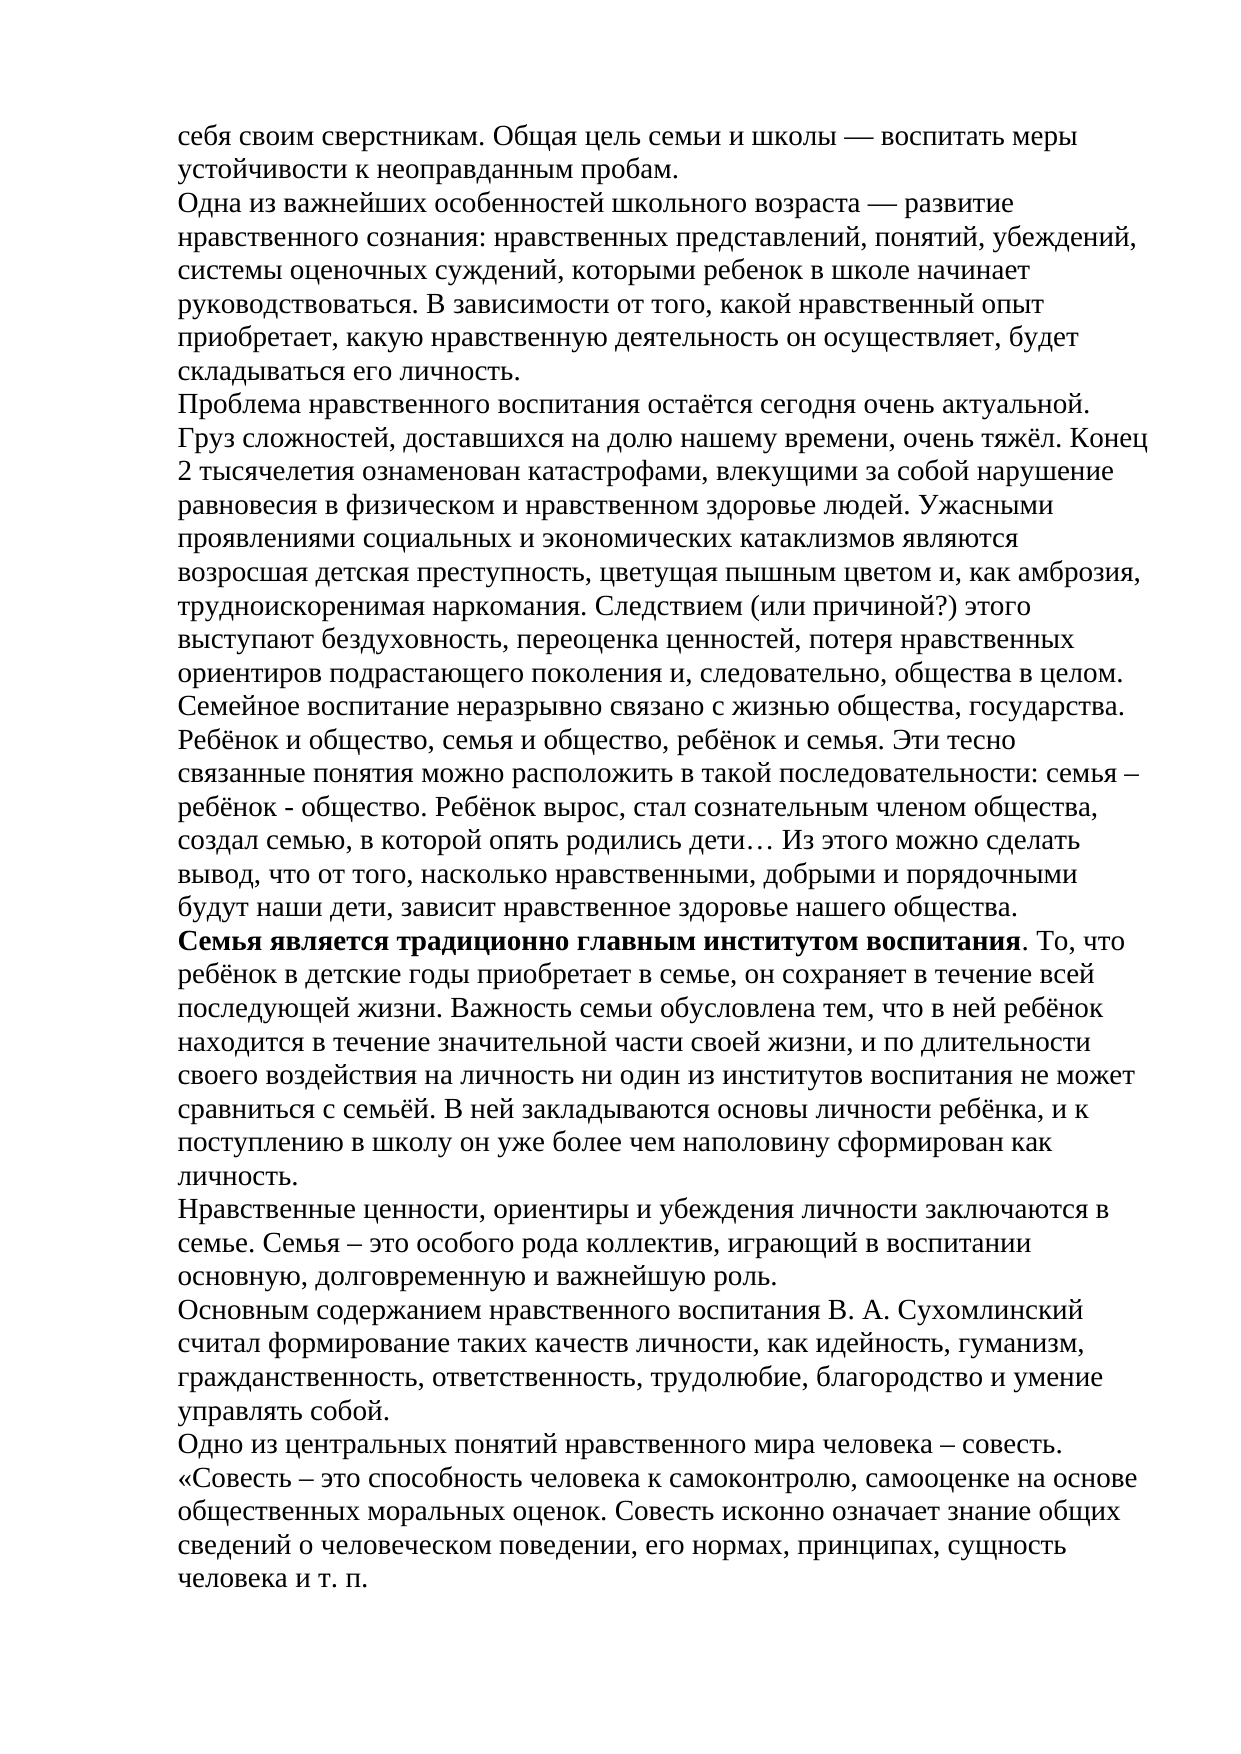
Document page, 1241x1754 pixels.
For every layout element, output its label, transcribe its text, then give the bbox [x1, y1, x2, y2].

text Семья является традиционно главным институтом воспитания. То, что ребёнок в детские годы приобретает в семье, он сохраняет в течение всей последующей жизни. Важность семьи обусловлена тем, что в ней ребёнок находится в течение значительной части своей жизни, и по длительности своего воздействия на личность ни один из институтов воспитания не может сравниться с семьёй. В ней закладываются основы личности ребёнка, и к поступлению в школу он уже более чем наполовину сформирован как личность. [177, 923, 1152, 1191]
text Груз сложностей, доставшихся на долю нашему времени, очень тяжёл. Конец 2 тысячелетия ознаменован катастрофами, влекущими за собой нарушение равновесия в физическом и нравственном здоровье людей. Ужасными проявлениями социальных и экономических катаклизмов являются возросшая детская преступность, цветущая пышным цветом и, как амброзия, трудноискоренимая наркомания. Следствием (или причиной?) этого выступают бездуховность, переоценка ценностей, потеря нравственных ориентиров подрастающего поколения и, следовательно, общества в целом. [177, 420, 1152, 688]
text Одна из важнейших особенностей школьного возраста — развитие нравственного сознания: нравственных представлений, понятий, убеждений, системы оценочных суждений, которыми ребенок в школе начинает руководствоваться. В зависимости от того, какой нравственный опыт приобретает, какую нравственную деятельность он осуществляет, будет складываться его личность. [177, 185, 1152, 386]
text Одно из центральных понятий нравственного мира человека – совесть. «Совесть – это способность человека к самоконтролю, самооценке на основе общественных моральных оценок. Совесть исконно означает знание общих сведений о человеческом поведении, его нормах, принципах, сущность человека и т. п. [177, 1426, 1152, 1594]
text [177, 118, 1152, 185]
text Нравственные ценности, ориентиры и убеждения личности заключаются в семье. Семья – это особого рода коллектив, играющий в воспитании основную, долговременную и важнейшую роль. [177, 1191, 1152, 1292]
text Проблема нравственного воспитания остаётся сегодня очень актуальной. [177, 386, 1152, 420]
text Ребёнок и общество, семья и общество, ребёнок и семья. Эти тесно связанные понятия можно расположить в такой последовательности: семья – ребёнок - общество. Ребёнок вырос, стал сознательным членом общества, создал семью, в которой опять родились дети… Из этого можно сделать вывод, что от того, насколько нравственными, добрыми и порядочными будут наши дети, зависит нравственное здоровье нашего общества. [177, 722, 1152, 923]
text Основным содержанием нравственного воспитания В. А. Сухомлинский считал формирование таких качеств личности, как идейность, гуманизм, гражданственность, ответственность, трудолюбие, благородство и умение управлять собой. [177, 1292, 1152, 1426]
text Семейное воспитание неразрывно связано с жизнью общества, государства. [177, 688, 1152, 722]
